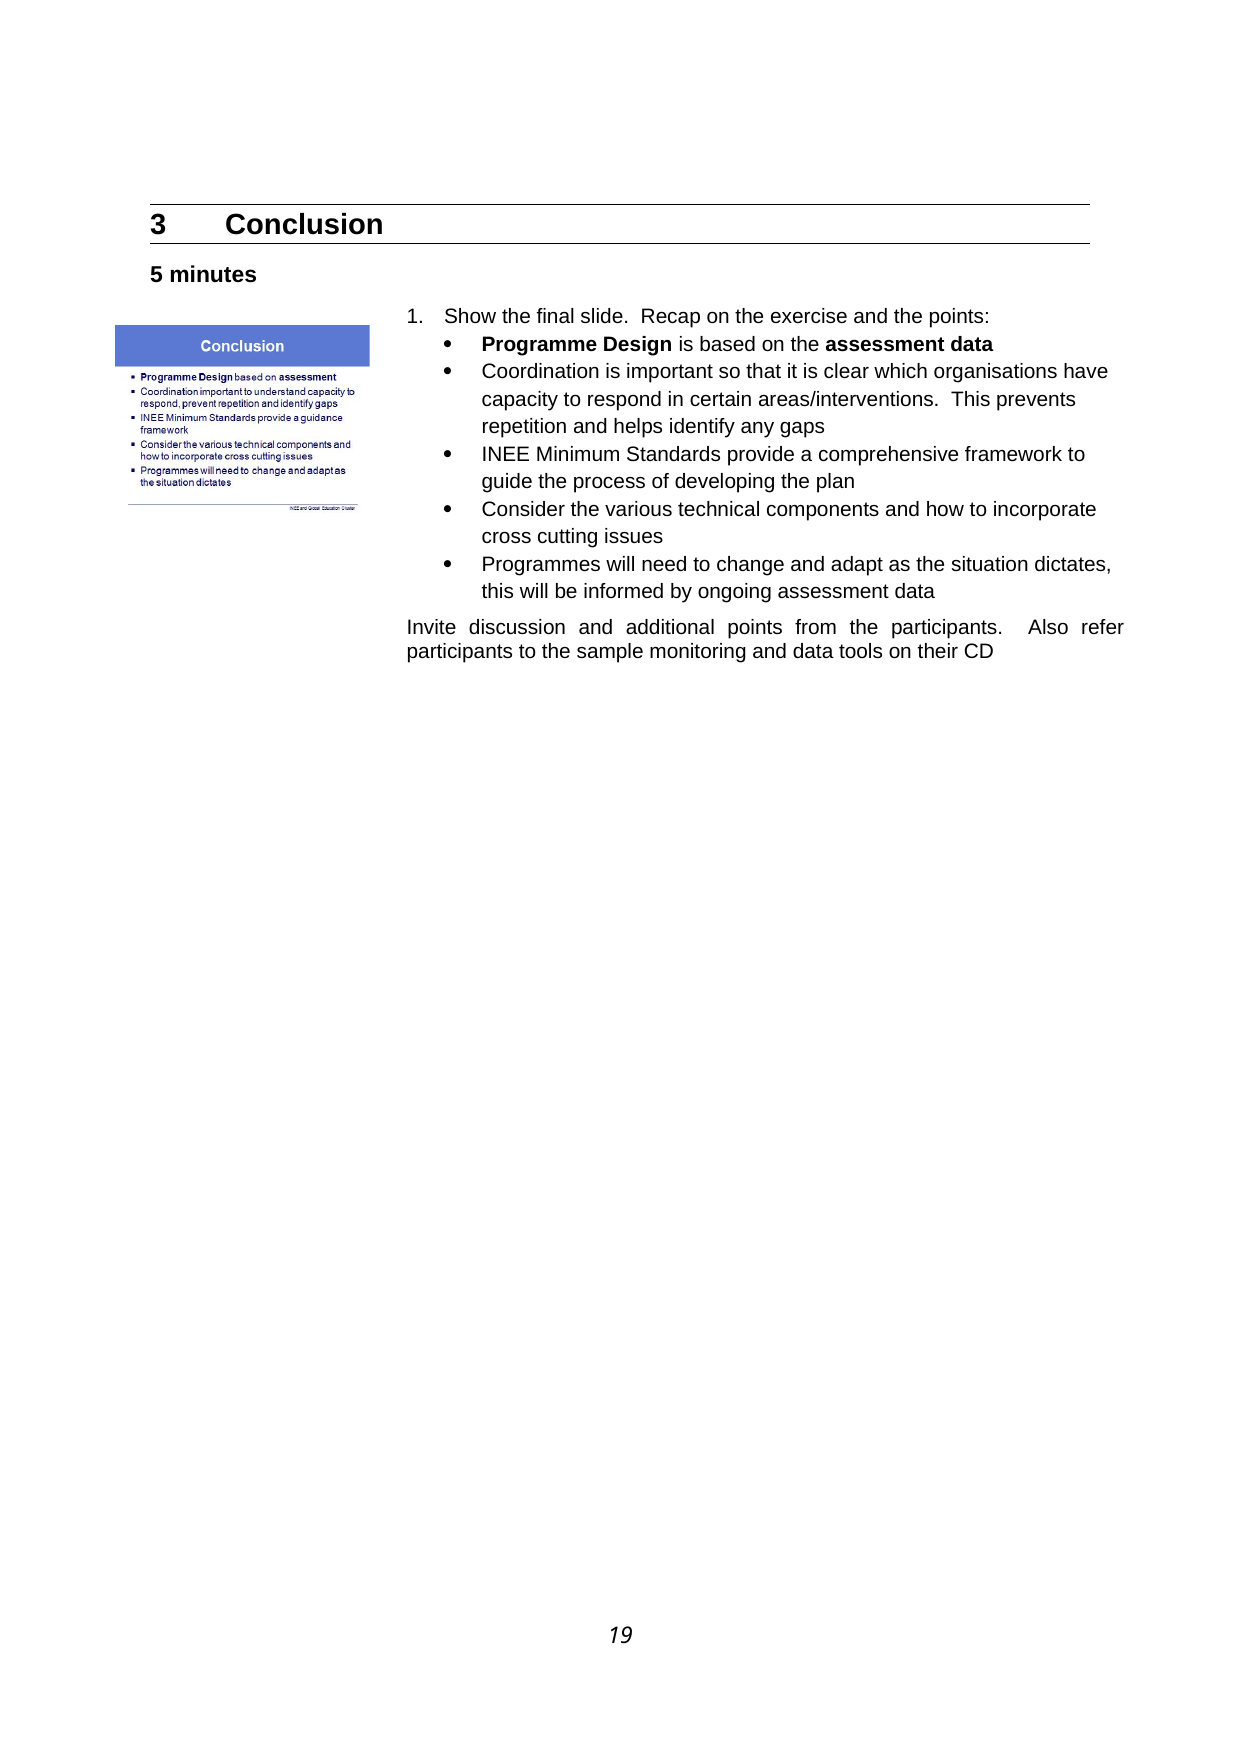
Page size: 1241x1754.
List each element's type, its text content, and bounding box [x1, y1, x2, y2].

picture [115, 325, 370, 517]
text 5 minutes [150, 261, 1090, 287]
table_header Show the final slide. Recap on the exercise and the points: Programme Design is based on the assessment data Coordination is important so that it is clear which organisations have capacity to respond in certain areas/interventions. This prevents repetition and helps identify any gaps INEE Minimum Standards provide a comprehensive framework to guide the process of developing the plan Consider the various technical components and how to incorporate cross cutting issues Programmes will need to change and adapt as the situation dictates, this will be informed by ongoing assessment data Invite discussion and additional points from the participants. Also refer participants to the sample monitoring and data tools on their CD [395, 304, 1136, 663]
text 3 Conclusion [150, 205, 1090, 243]
table_header [104, 304, 395, 663]
